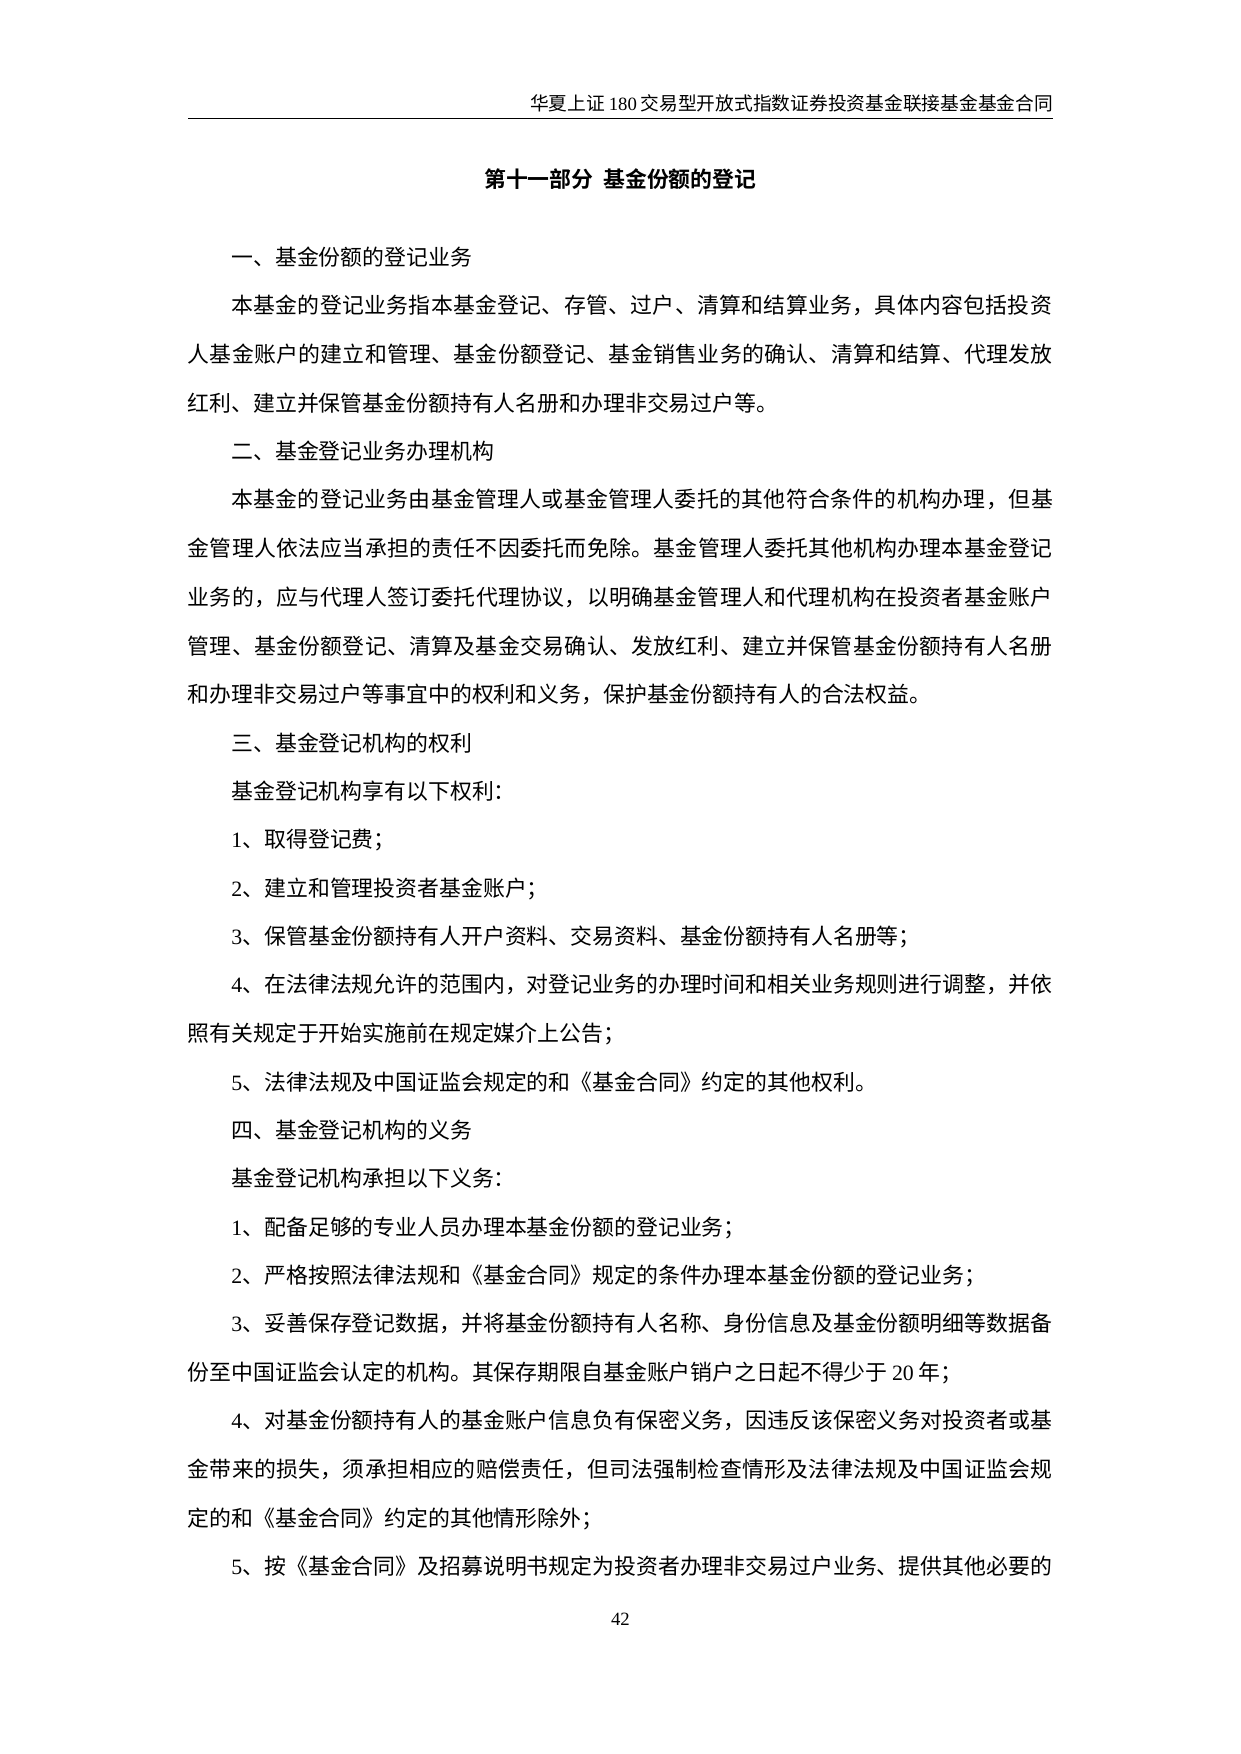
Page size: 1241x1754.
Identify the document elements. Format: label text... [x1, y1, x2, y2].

text 第十一部分 基金份额的登记 [187, 162, 1053, 194]
text 基金登记机构承担以下义务： [187, 1161, 1053, 1193]
text 四、基金登记机构的义务 [187, 1112, 1053, 1145]
text 2、建立和管理投资者基金账户； [187, 870, 1053, 903]
text 3、保管基金份额持有人开户资料、交易资料、基金份额持有人名册等； [187, 919, 1053, 951]
text 1、取得登记费； [187, 822, 1053, 854]
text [187, 1549, 1053, 1581]
text 2、严格按照法律法规和《基金合同》规定的条件办理本基金份额的登记业务； [187, 1257, 1053, 1290]
text 三、基金登记机构的权利 [187, 725, 1053, 758]
text 3、妥善保存登记数据，并将基金份额持有人名称、身份信息及基金份额明细等数据备份至中国证监会认定的机构。其保存期限自基金账户销户之日起不得少于20年； [187, 1306, 1053, 1387]
text 4、在法律法规允许的范围内，对登记业务的办理时间和相关业务规则进行调整，并依照有关规定于开始实施前在规定媒介上公告； [187, 967, 1053, 1048]
text 基金登记机构享有以下权利： [187, 774, 1053, 806]
text 5、法律法规及中国证监会规定的和《基金合同》约定的其他权利。 [187, 1064, 1053, 1097]
text 一、基金份额的登记业务 [187, 239, 1053, 272]
text 1、配备足够的专业人员办理本基金份额的登记业务； [187, 1209, 1053, 1242]
text 4、对基金份额持有人的基金账户信息负有保密义务，因违反该保密义务对投资者或基金带来的损失，须承担相应的赔偿责任，但司法强制检查情形及法律法规及中国证监会规定的和《基金合同》约定的其他情形除外； [187, 1403, 1053, 1533]
text 二、基金登记业务办理机构 [187, 434, 1053, 466]
text 本基金的登记业务指本基金登记、存管、过户、清算和结算业务，具体内容包括投资人基金账户的建立和管理、基金份额登记、基金销售业务的确认、清算和结算、代理发放红利、建立并保管基金份额持有人名册和办理非交易过户等。 [187, 288, 1053, 418]
text 本基金的登记业务由基金管理人或基金管理人委托的其他符合条件的机构办理，但基金管理人依法应当承担的责任不因委托而免除。基金管理人委托其他机构办理本基金登记业务的，应与代理人签订委托代理协议，以明确基金管理人和代理机构在投资者基金账户管理、基金份额登记、清算及基金交易确认、发放红利、建立并保管基金份额持有人名册和办理非交易过户等事宜中的权利和义务，保护基金份额持有人的合法权益。 [187, 482, 1053, 709]
